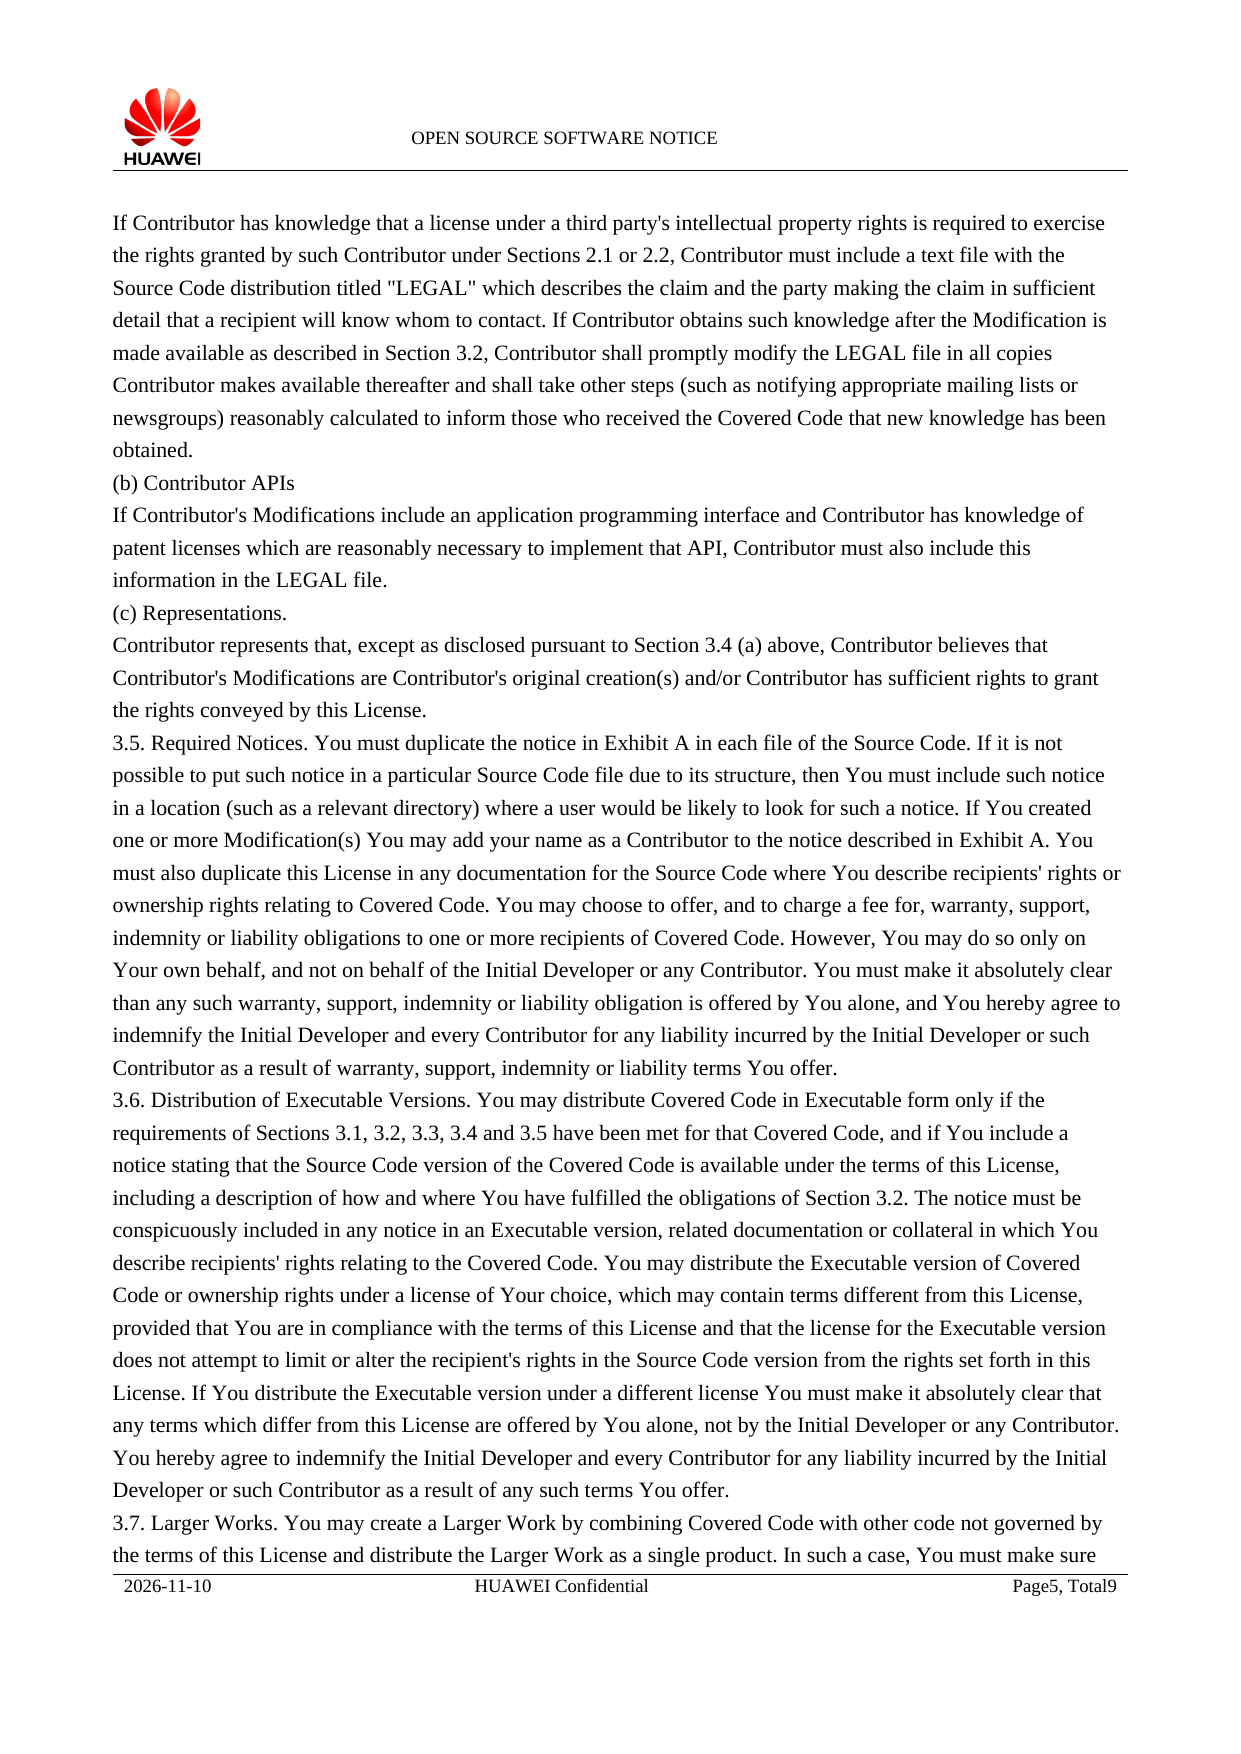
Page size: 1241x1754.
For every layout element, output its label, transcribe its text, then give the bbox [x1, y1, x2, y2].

picture [124, 88, 201, 165]
